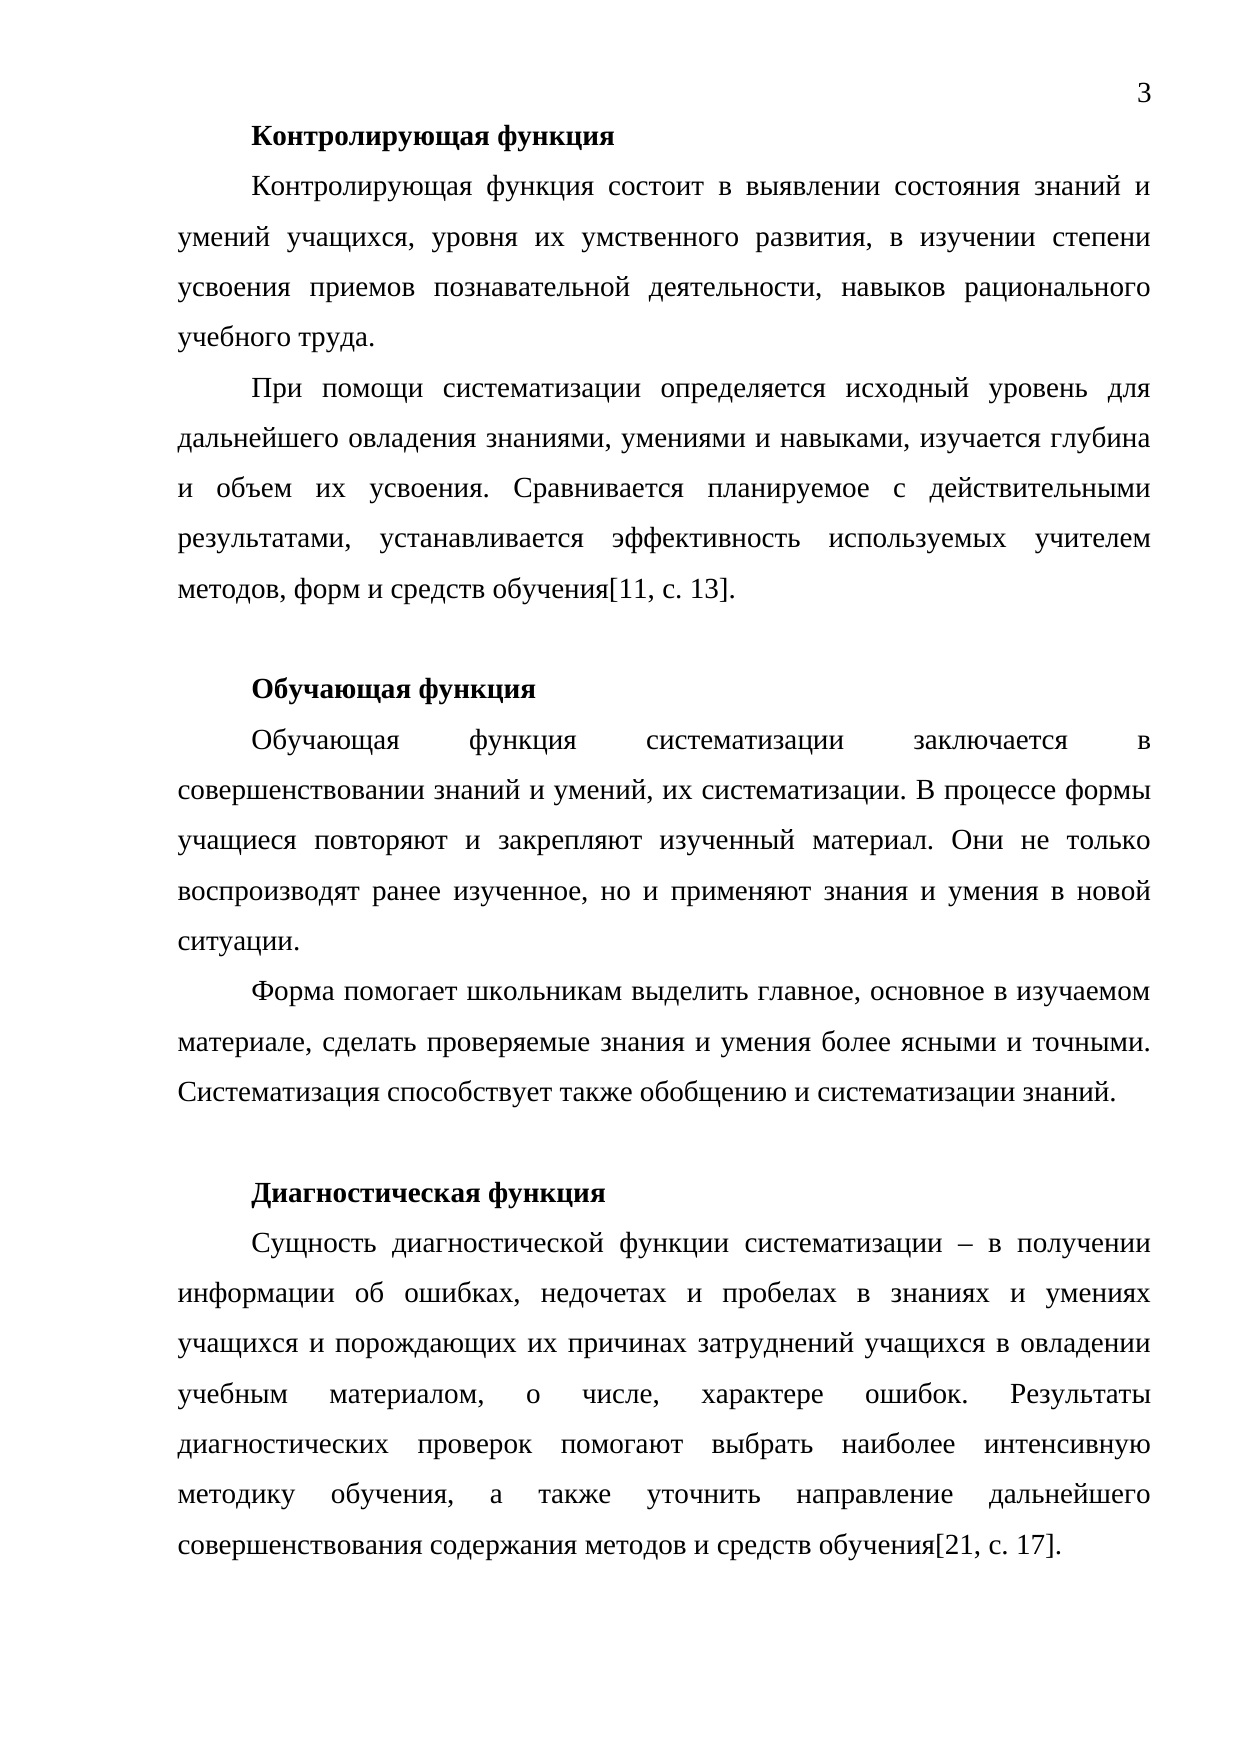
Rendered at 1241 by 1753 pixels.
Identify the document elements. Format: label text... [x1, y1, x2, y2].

text Сущность диагностической функции систематизации – в получении информации об ошибках, недочетах и пробелах в знаниях и умениях учащихся и порождающих их причинах затруднений учащихся в овладении учебным материалом, о числе, характере ошибок. Результаты диагностических проверок помогают выбрать наиболее интенсивную методику обучения, а также уточнить направление дальнейшего совершенствования содержания методов и средств обучения[21, с. 17]. [177, 1225, 1152, 1560]
text Контролирующая функция [177, 118, 1152, 152]
text Диагностическая функция [177, 1175, 1152, 1208]
text Обучающая функция [177, 672, 1152, 705]
text Обучающая функция систематизации заключается в совершенствовании знаний и умений, их систематизации. В процессе формы учащиеся повторяют и закрепляют изученный материал. Они не только воспроизводят ранее изученное, но и применяют знания и умения в новой ситуации. [177, 722, 1152, 957]
text Контролирующая функция состоит в выявлении состояния знаний и умений учащихся, уровня их умственного развития, в изучении степени усвоения приемов познавательной деятельности, навыков рационального учебного труда. [177, 168, 1152, 353]
text Форма помогает школьникам выделить главное, основное в изучаемом материале, сделать проверяемые знания и умения более ясными и точными. Систематизация способствует также обобщению и систематизации знаний. [177, 973, 1152, 1108]
text При помощи систематизации определяется исходный уровень для дальнейшего овладения знаниями, умениями и навыками, изучается глубина и объем их усвоения. Сравнивается планируемое с действительными результатами, устанавливается эффективность используемых учителем методов, форм и средств обучения[11, с. 13]. [177, 370, 1152, 604]
